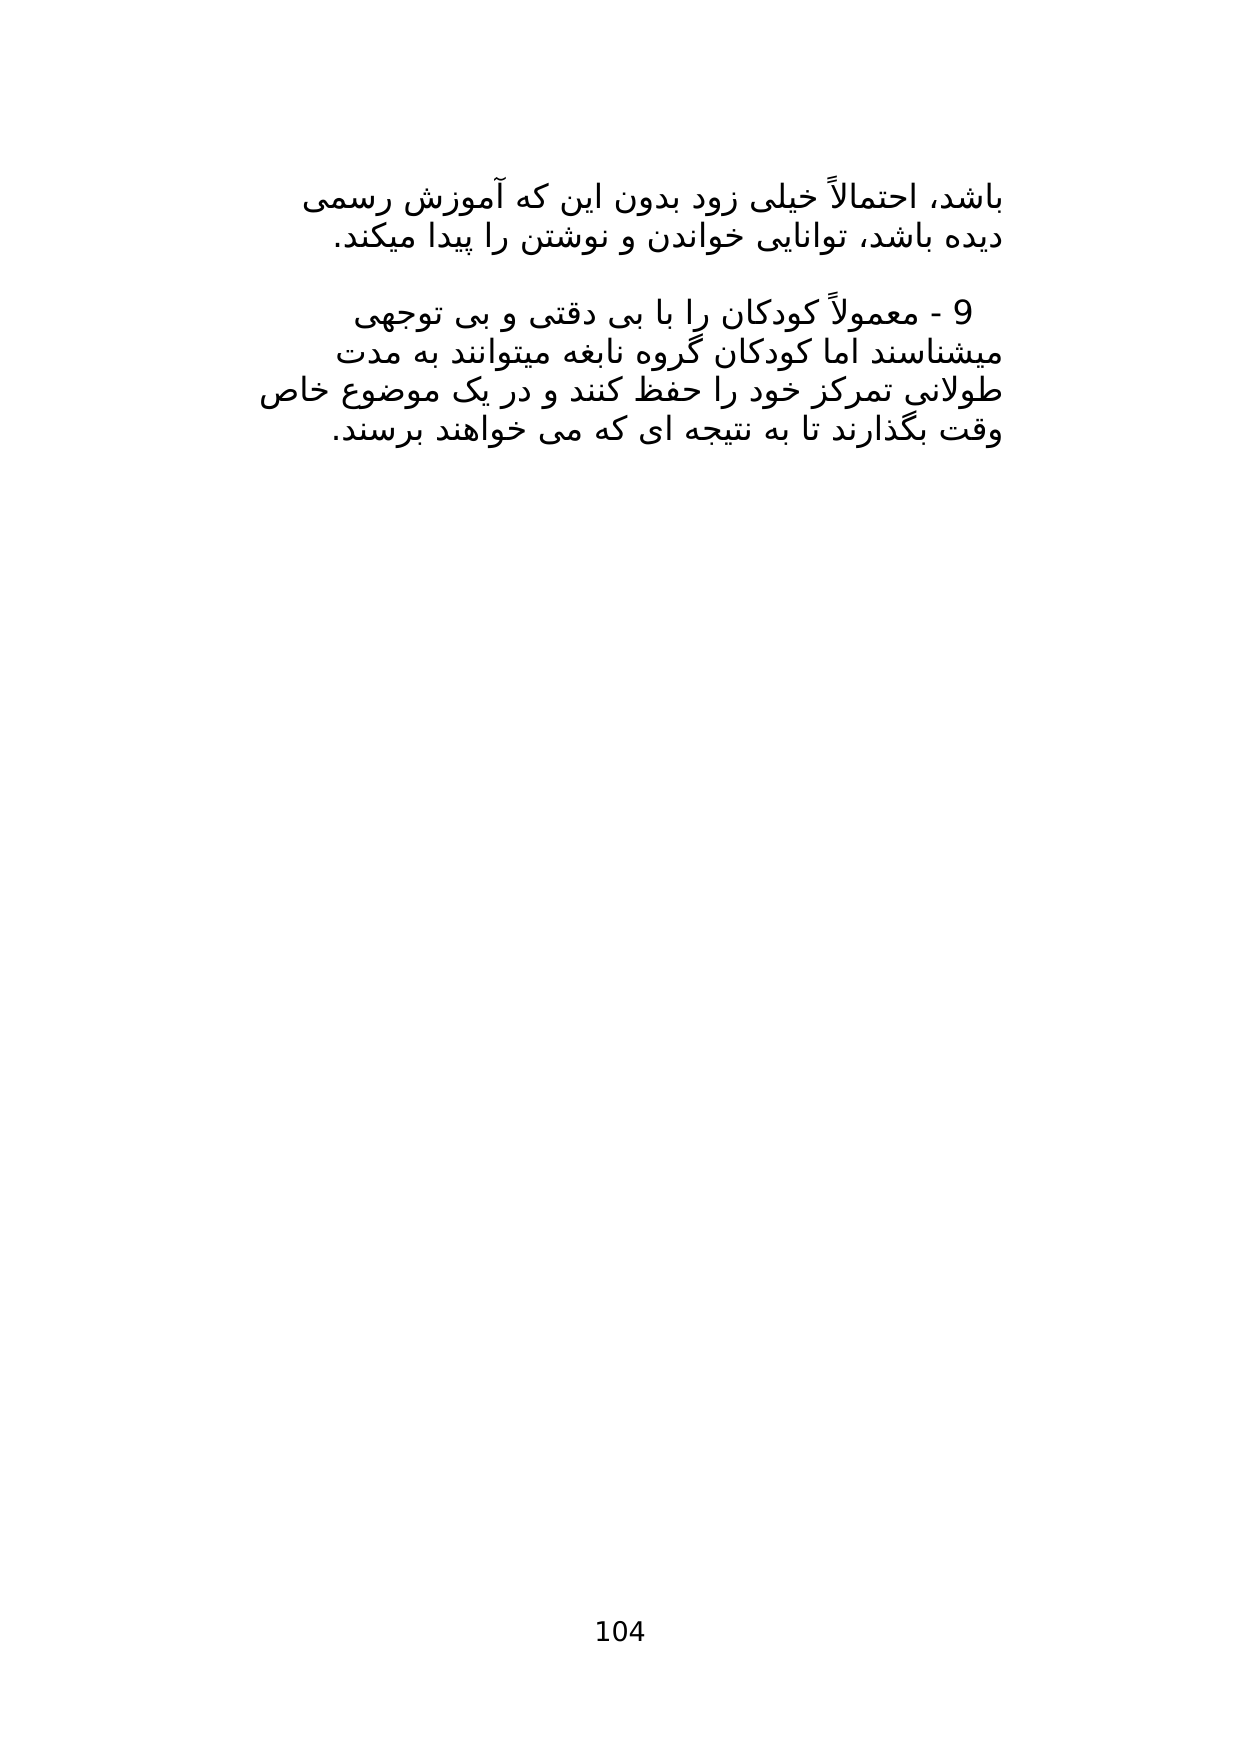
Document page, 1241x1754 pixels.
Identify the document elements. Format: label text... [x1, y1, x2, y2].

text 9 - معمولاً کودکان را با بی دقتی و بی توجهی میشناسند اما کودکان گروه نابغه میتوانند به مدت طولانی تمرکز خود را حفظ کنند و در یک موضوع خاص وقت بگذارند تا به نتیجه ای که می خواهند برسند. [236, 293, 1004, 449]
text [236, 177, 1004, 255]
